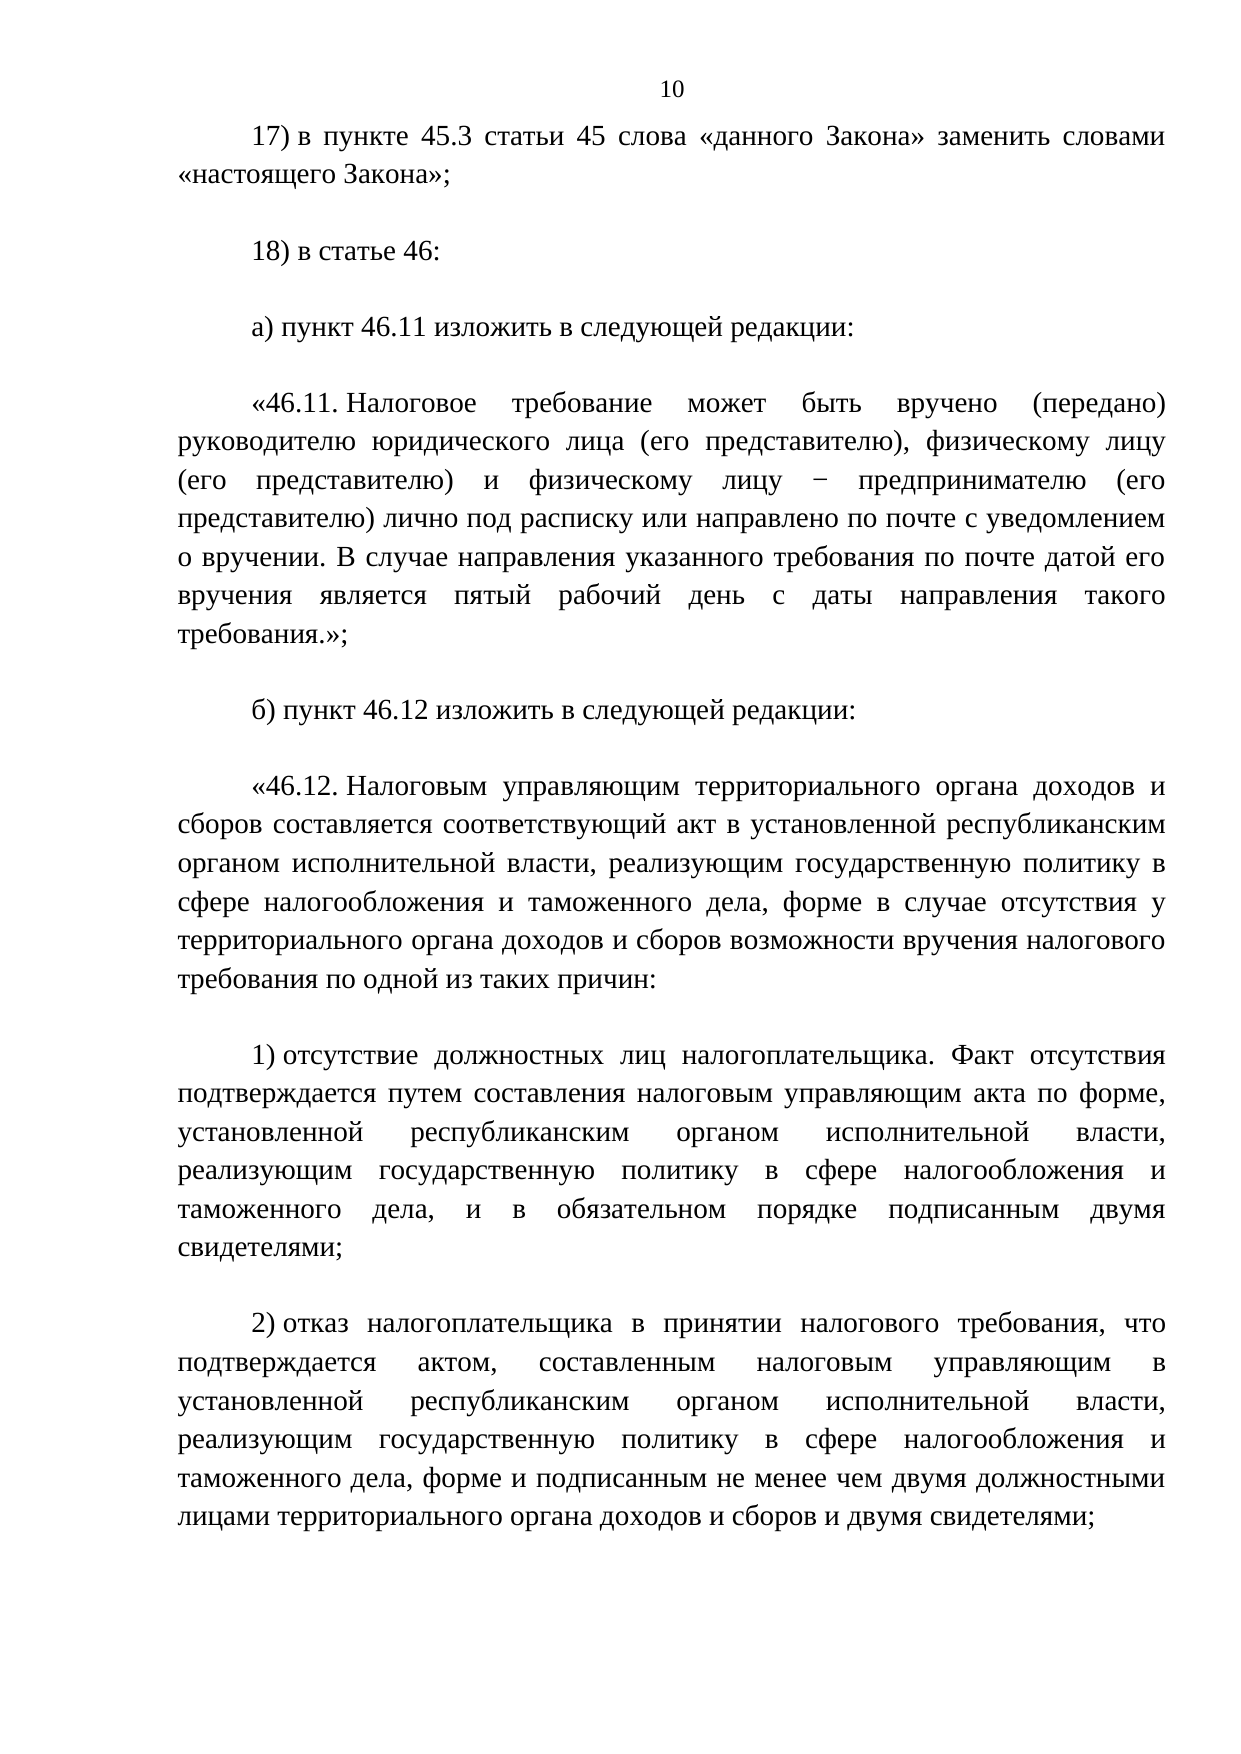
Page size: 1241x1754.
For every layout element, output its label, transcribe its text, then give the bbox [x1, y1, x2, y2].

text «46.11. Налоговое требование может быть вручено (передано) руководителю юридического лица (его представителю), физическому лицу (его представителю) и физическому лицу − предпринимателю (его представителю) лично под расписку или направлено по почте с уведомлением о вручении. В случае направления указанного требования по почте датой его вручения является пятый рабочий день с даты направления такого требования.»; [177, 385, 1167, 649]
text а) пункт 46.11 изложить в следующей редакции: [177, 309, 1167, 342]
text 2) отказ налогоплательщика в принятии налогового требования, что подтверждается актом, составленным налоговым управляющим в установленной республиканским органом исполнительной власти, реализующим государственную политику в сфере налогообложения и таможенного дела, форме и подписанным не менее чем двумя должностными лицами территориального органа доходов и сборов и двумя свидетелями; [177, 1306, 1167, 1532]
text 1) отсутствие должностных лиц налогоплательщика. Факт отсутствия подтверждается путем составления налоговым управляющим акта по форме, установленной республиканским органом исполнительной власти, реализующим государственную политику в сфере налогообложения и таможенного дела, и в обязательном порядке подписанным двумя свидетелями; [177, 1037, 1167, 1263]
text «46.12. Налоговым управляющим территориального органа доходов и сборов составляется соответствующий акт в установленной республиканским органом исполнительной власти, реализующим государственную политику в сфере налогообложения и таможенного дела, форме в случае отсутствия у территориального органа доходов и сборов возможности вручения налогового требования по одной из таких причин: [177, 768, 1167, 994]
text б) пункт 46.12 изложить в следующей редакции: [177, 692, 1167, 726]
text 17) в пункте 45.3 статьи 45 слова «данного Закона» заменить словами «настоящего Закона»; [177, 118, 1167, 190]
text 18) в статье 46: [177, 233, 1167, 266]
